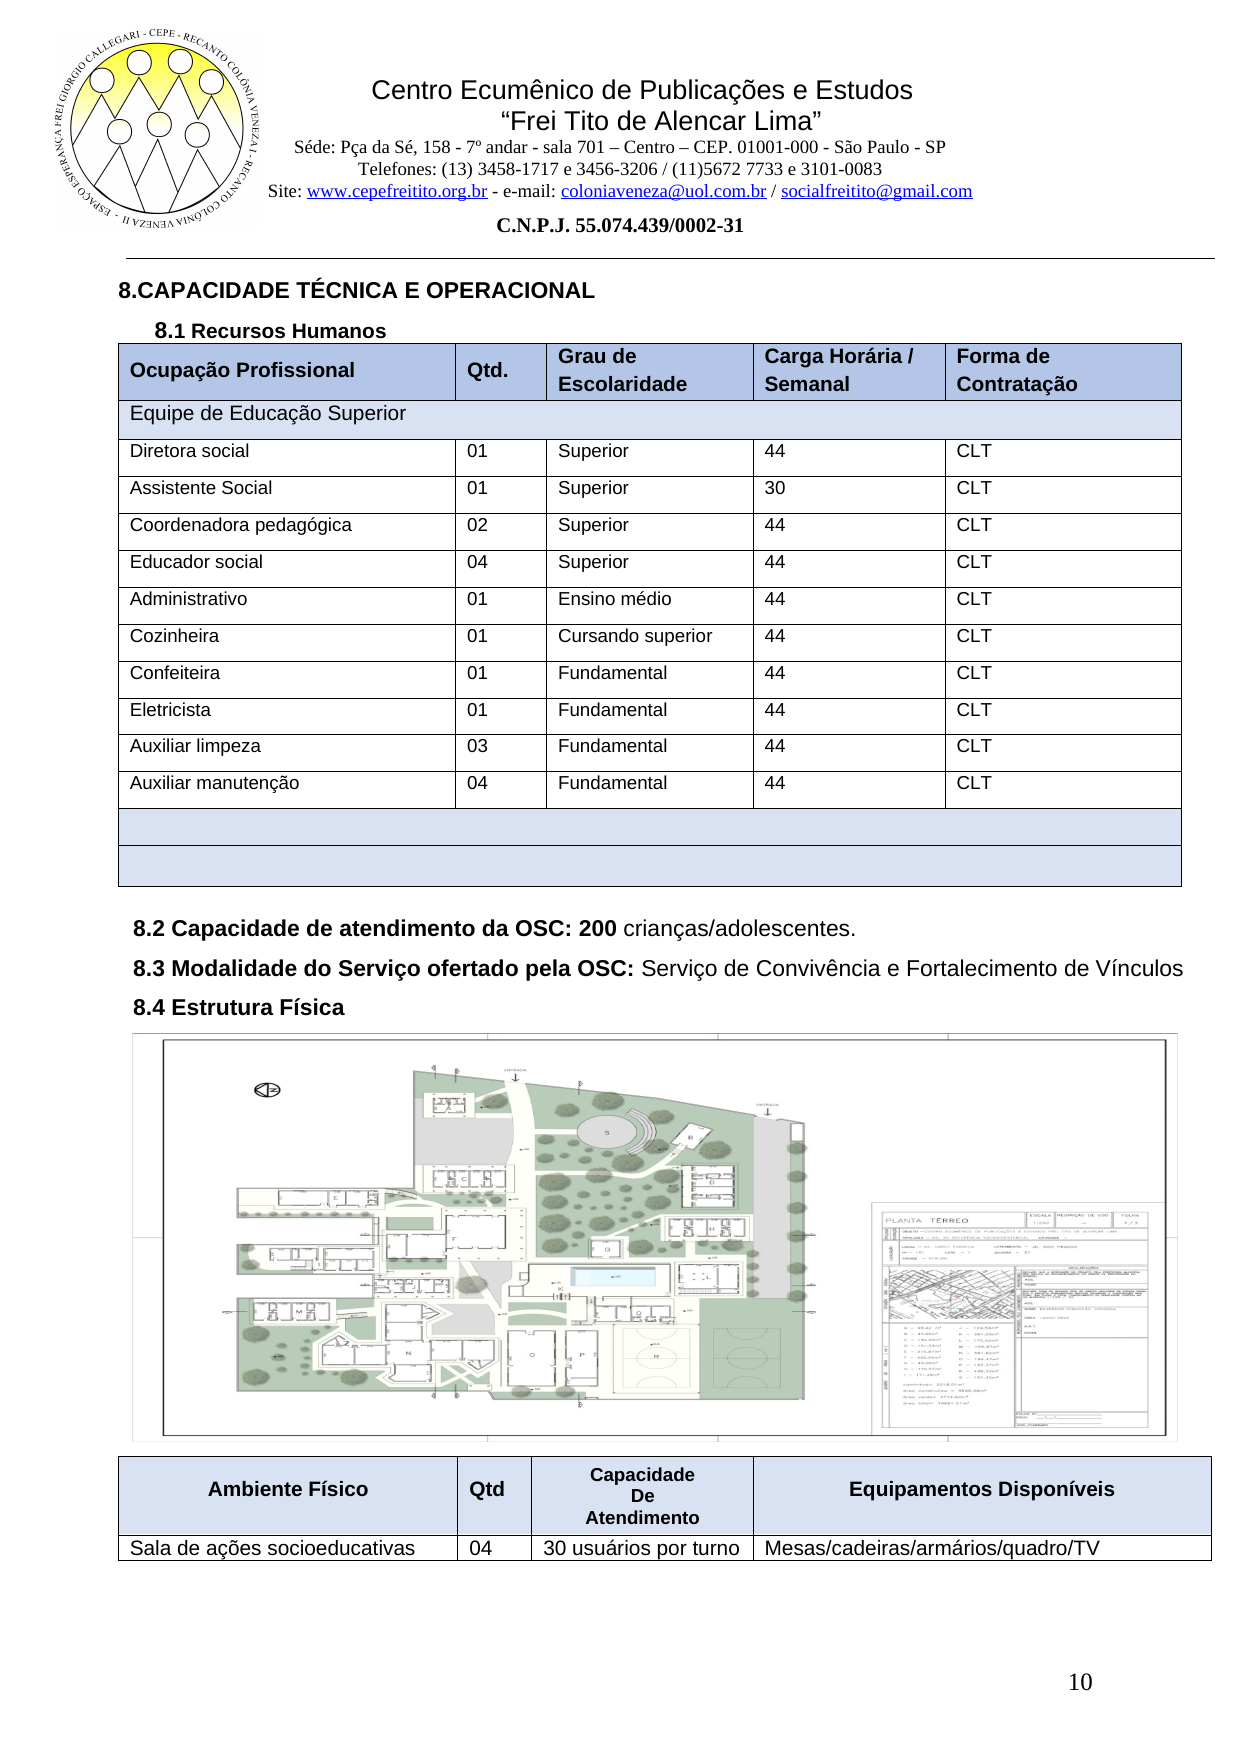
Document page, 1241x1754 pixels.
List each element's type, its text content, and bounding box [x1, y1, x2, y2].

table_cell Educador social [119, 551, 455, 587]
table_header Qtd. [456, 344, 546, 400]
table_header Forma de Contratação [946, 344, 1181, 400]
table_header Equipamentos Disponíveis [754, 1457, 1211, 1534]
table_cell CLT [946, 477, 1181, 513]
table_cell [119, 809, 1181, 845]
table_cell Fundamental [547, 772, 753, 808]
table_cell Eletricista [119, 699, 455, 734]
table_cell 01 [456, 588, 546, 624]
table_cell 04 [458, 1536, 531, 1559]
table_cell Equipe de Educação Superior [119, 401, 1181, 439]
table_cell [119, 846, 1181, 886]
table_cell CLT [946, 662, 1181, 697]
table_cell 01 [456, 662, 546, 697]
text 8.CAPACIDADE TÉCNICA E OPERACIONAL [118, 277, 1092, 304]
table_cell 44 [754, 699, 945, 734]
table_cell Sala de ações socioeducativas [119, 1536, 457, 1559]
table_cell Coordenadora pedagógica [119, 514, 455, 550]
table_cell Administrativo [119, 588, 455, 624]
table_cell 44 [754, 588, 945, 624]
table_cell 44 [754, 772, 945, 808]
table_cell 44 [754, 662, 945, 697]
table_cell 44 [754, 625, 945, 661]
table_cell 03 [456, 735, 546, 771]
text 8.2 Capacidade de atendimento da OSC: 200 crianças/adolescentes. [133, 915, 1092, 942]
table_cell Superior [547, 477, 753, 513]
table_header Carga Horária / Semanal [754, 344, 945, 400]
picture [132, 1033, 1178, 1442]
table_cell CLT [946, 625, 1181, 661]
table_header Ocupação Profissional [119, 344, 455, 400]
table_cell Mesas/cadeiras/armários/quadro/TV [754, 1536, 1211, 1559]
table_cell 02 [456, 514, 546, 550]
table_cell Cozinheira [119, 625, 455, 661]
table_cell Auxiliar limpeza [119, 735, 455, 771]
table_cell Cursando superior [547, 625, 753, 661]
table_cell 01 [456, 440, 546, 476]
table_cell Auxiliar manutenção [119, 772, 455, 808]
table_cell 30 [754, 477, 945, 513]
table_cell 01 [456, 477, 546, 513]
table_cell CLT [946, 551, 1181, 587]
table_cell 04 [456, 551, 546, 587]
table_header Capacidade De Atendimento [532, 1457, 753, 1534]
text 8.3 Modalidade do Serviço ofertado pela OSC: Serviço de Convivência e Fortalecimento de Vínculos [133, 955, 1196, 981]
table_cell Superior [547, 514, 753, 550]
table_header Ambiente Físico [119, 1457, 457, 1534]
table_cell 01 [456, 699, 546, 734]
table_header Grau de Escolaridade [547, 344, 753, 400]
table_cell 44 [754, 735, 945, 771]
table_cell Superior [547, 440, 753, 476]
picture [54, 29, 259, 228]
table_cell 44 [754, 551, 945, 587]
table_cell Ensino médio [547, 588, 753, 624]
table_cell CLT [946, 699, 1181, 734]
table_cell Fundamental [547, 662, 753, 697]
table_cell CLT [946, 588, 1181, 624]
text 8.4 Estrutura Física [133, 994, 1092, 1021]
table_cell CLT [946, 772, 1181, 808]
table_cell Assistente Social [119, 477, 455, 513]
table_cell 44 [754, 440, 945, 476]
table_header Qtd [458, 1457, 531, 1534]
table_cell Diretora social [119, 440, 455, 476]
table_cell 30 usuários por turno [532, 1536, 753, 1559]
table_cell Superior [547, 551, 753, 587]
table_cell 44 [754, 514, 945, 550]
table_cell 01 [456, 625, 546, 661]
table_cell Fundamental [547, 735, 753, 771]
table_cell CLT [946, 440, 1181, 476]
table_cell CLT [946, 514, 1181, 550]
table_cell Fundamental [547, 699, 753, 734]
table_cell CLT [946, 735, 1181, 771]
table_cell 04 [456, 772, 546, 808]
list 8.1 Recursos Humanos [154, 317, 1092, 343]
table_cell Confeiteira [119, 662, 455, 697]
